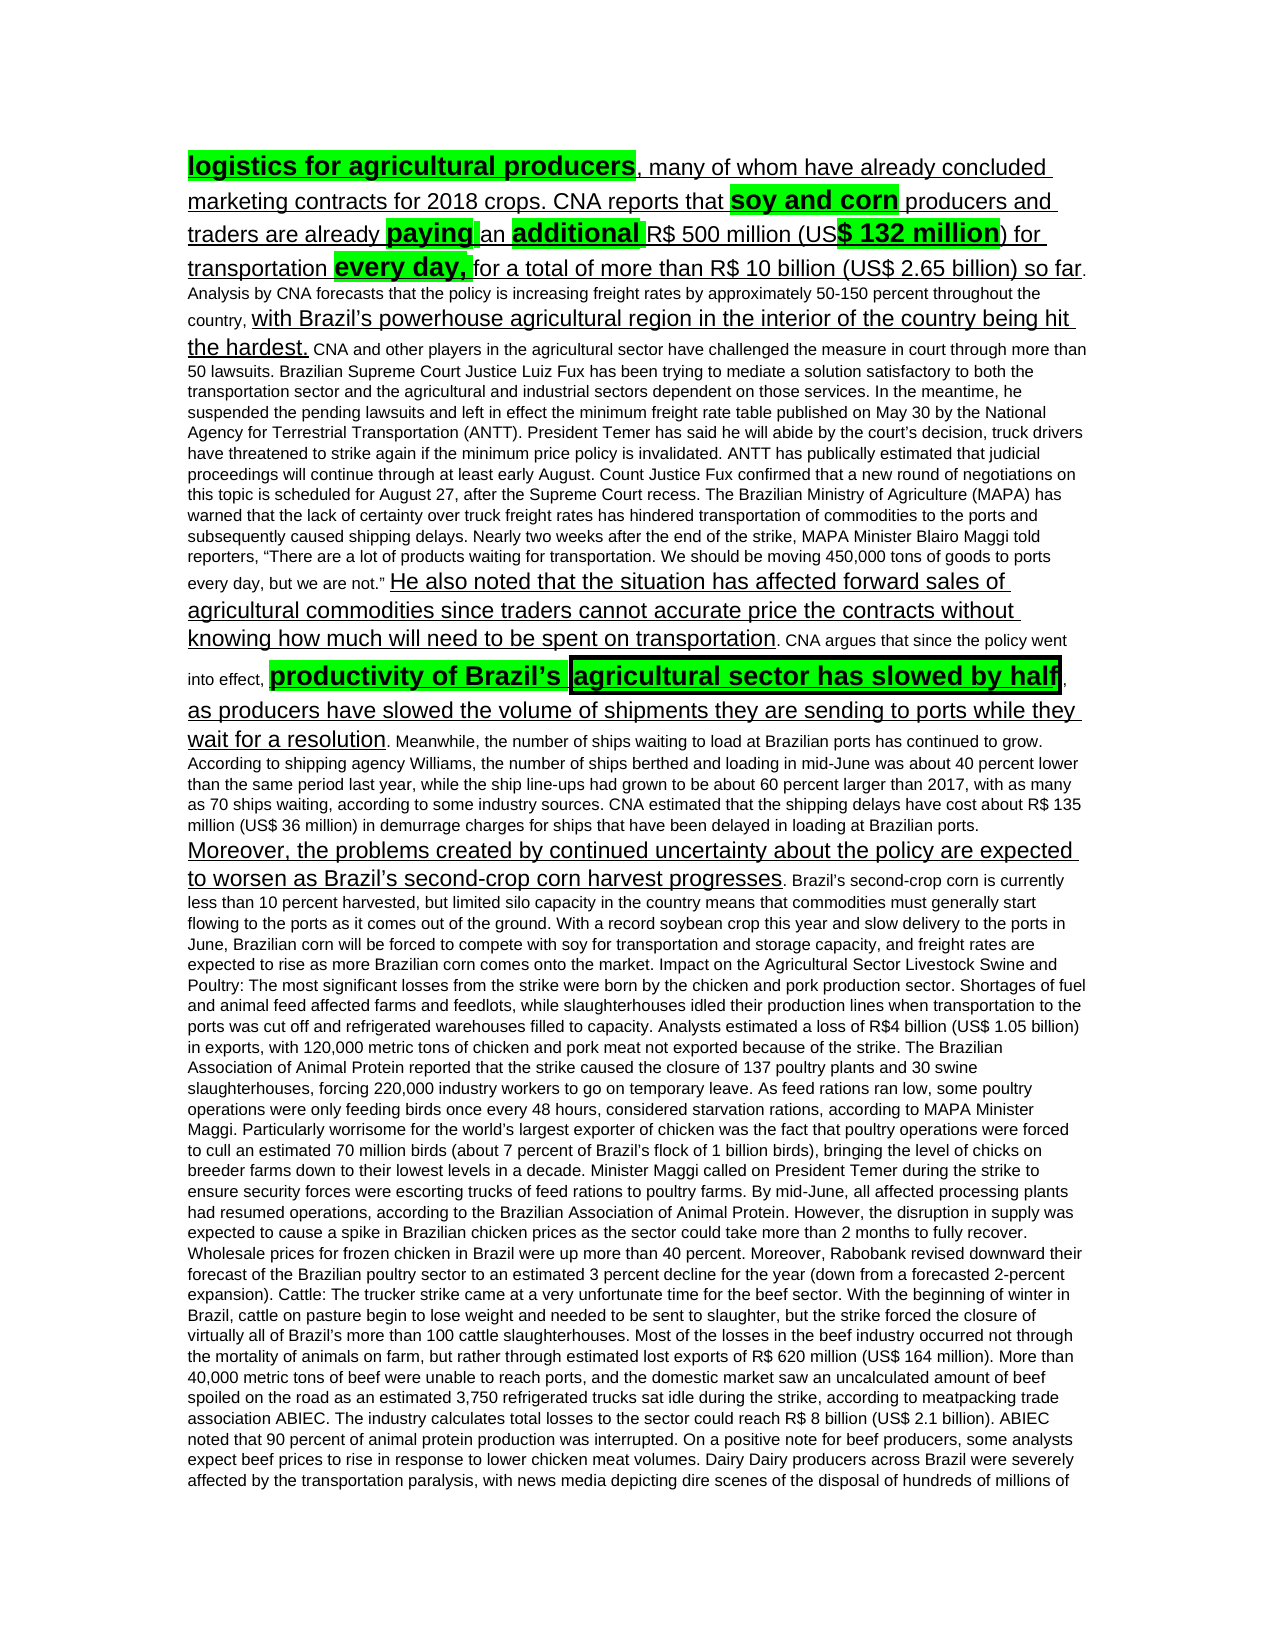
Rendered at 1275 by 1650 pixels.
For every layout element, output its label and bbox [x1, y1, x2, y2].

text [187, 150, 1087, 1490]
